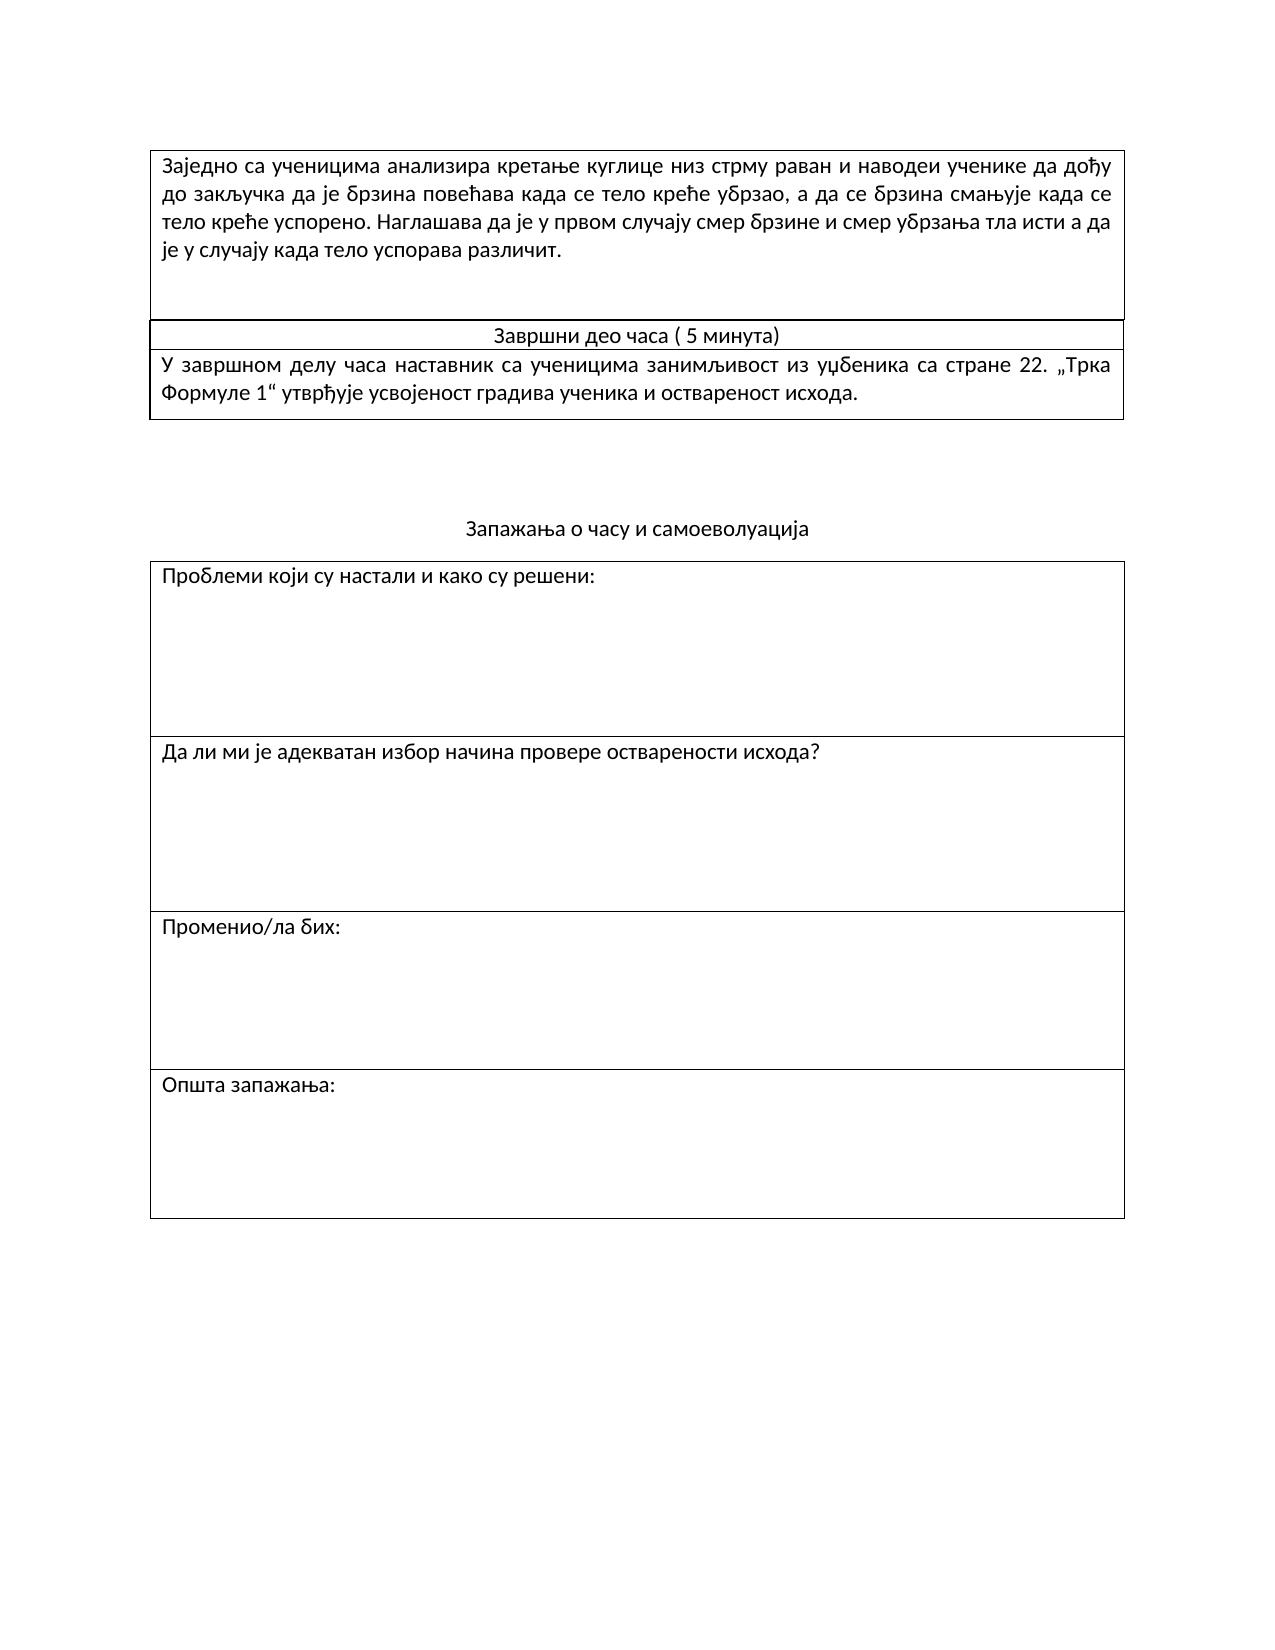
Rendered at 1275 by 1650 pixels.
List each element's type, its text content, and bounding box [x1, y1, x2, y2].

table_header Завршни део часа ( 5 минута) [151, 321, 1123, 349]
table_cell Променио/ла бих: [151, 912, 1124, 1069]
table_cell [151, 151, 1124, 319]
table_cell У завршном делу часа наставник са ученицима занимљивост из уџбеника са стране 22. „Трка Формуле 1“ утврђује усвојеност градива ученика и оствареност исхода. [151, 350, 1123, 419]
table_cell Општа запажања: [151, 1070, 1124, 1218]
table_header Проблеми који су настали и како су решени: [151, 562, 1124, 736]
table_cell Да ли ми је адекватан избор начина провере остварености исхода? [151, 737, 1124, 911]
text Запажања о часу и самоеволуација [150, 514, 1125, 542]
